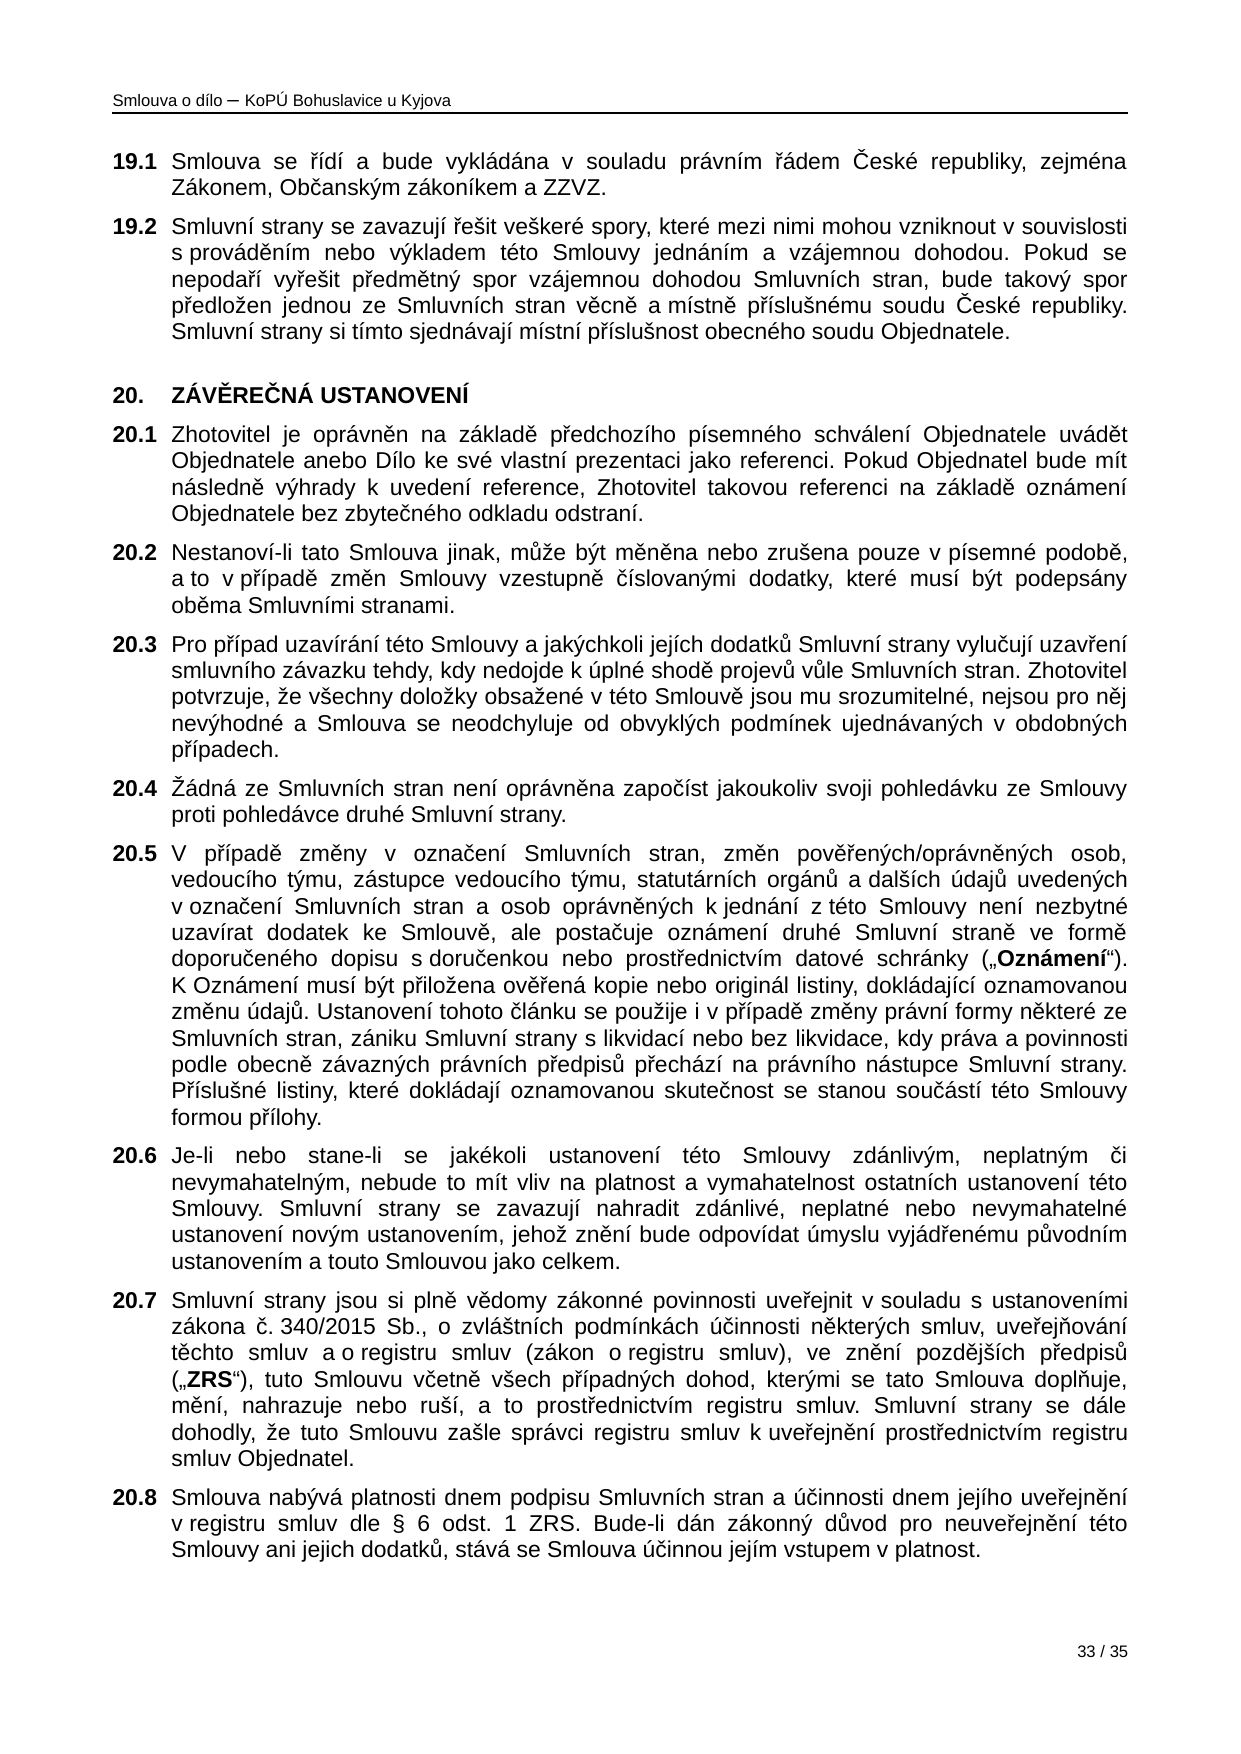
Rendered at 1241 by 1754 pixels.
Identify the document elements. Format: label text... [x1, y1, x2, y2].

text Smlouva se řídí a bude vykládána v souladu právním řádem České republiky, zejména Zákonem, Občanským zákoníkem a ZZVZ. [112, 148, 1128, 200]
text Smluvní strany se zavazují řešit veškeré spory, které mezi nimi mohou vzniknout v souvislosti s prováděním nebo výkladem této Smlouvy jednáním a vzájemnou dohodou. Pokud se nepodaří vyřešit předmětný spor vzájemnou dohodou Smluvních stran, bude takový spor předložen jednou ze Smluvních stran věcně a místně příslušnému soudu České republiky. Smluvní strany si tímto sjednávají místní příslušnost obecného soudu Objednatele. [112, 213, 1128, 345]
text Nestanoví-li tato Smlouva jinak, může být měněna nebo zrušena pouze v písemné podobě, a to v případě změn Smlouvy vzestupně číslovanými dodatky, které musí být podepsány oběma Smluvními stranami. [112, 539, 1128, 618]
text Smlouva nabývá platnosti dnem podpisu Smluvních stran a účinnosti dnem jejího uveřejnění v registru smluv dle § 6 odst. 1 ZRS. Bude-li dán zákonný důvod pro neuveřejnění této Smlouvy ani jejich dodatků, stává se Smlouva účinnou jejím vstupem v platnost. [112, 1484, 1128, 1563]
text Je-li nebo stane-li se jakékoli ustanovení této Smlouvy zdánlivým, neplatným či nevymahatelným, nebude to mít vliv na platnost a vymahatelnost ostatních ustanovení této Smlouvy. Smluvní strany se zavazují nahradit zdánlivé, neplatné nebo nevymahatelné ustanovení novým ustanovením, jehož znění bude odpovídat úmyslu vyjádřenému původním ustanovením a touto Smlouvou jako celkem. [112, 1142, 1128, 1274]
text Žádná ze Smluvních stran není oprávněna započíst jakoukoliv svoji pohledávku ze Smlouvy proti pohledávce druhé Smluvní strany. [112, 775, 1128, 827]
text V případě změny v označení Smluvních stran, změn pověřených/oprávněných osob, vedoucího týmu, zástupce vedoucího týmu, statutárních orgánů a dalších údajů uvedených v označení Smluvních stran a osob oprávněných k jednání z této Smlouvy není nezbytné uzavírat dodatek ke Smlouvě, ale postačuje oznámení druhé Smluvní straně ve formě doporučeného dopisu s doručenkou nebo prostřednictvím datové schránky („Oznámení“). K Oznámení musí být přiložena ověřená kopie nebo originál listiny, dokládající oznamovanou změnu údajů. Ustanovení tohoto článku se použije i v případě změny právní formy některé ze Smluvních stran, zániku Smluvní strany s likvidací nebo bez likvidace, kdy práva a povinnosti podle obecně závazných právních předpisů přechází na právního nástupce Smluvní strany. Příslušné listiny, které dokládají oznamovanou skutečnost se stanou součástí této Smlouvy formou přílohy. [112, 840, 1128, 1130]
text Závěrečná ustanovení [112, 382, 1128, 408]
text Smluvní strany jsou si plně vědomy zákonné povinnosti uveřejnit v souladu s ustanoveními zákona č. 340/2015 Sb., o zvláštních podmínkách účinnosti některých smluv, uveřejňování těchto smluv a o registru smluv (zákon o registru smluv), ve znění pozdějších předpisů („ZRS“), tuto Smlouvu včetně všech případných dohod, kterými se tato Smlouva doplňuje, mění, nahrazuje nebo ruší, a to prostřednictvím registru smluv. Smluvní strany se dále dohodly, že tuto Smlouvu zašle správci registru smluv k uveřejnění prostřednictvím registru smluv Objednatel. [112, 1287, 1128, 1471]
text Zhotovitel je oprávněn na základě předchozího písemného schválení Objednatele uvádět Objednatele anebo Dílo ke své vlastní prezentaci jako referenci. Pokud Objednatel bude mít následně výhrady k uvedení reference, Zhotovitel takovou referenci na základě oznámení Objednatele bez zbytečného odkladu odstraní. [112, 421, 1128, 526]
text Pro případ uzavírání této Smlouvy a jakýchkoli jejích dodatků Smluvní strany vylučují uzavření smluvního závazku tehdy, kdy nedojde k úplné shodě projevů vůle Smluvních stran. Zhotovitel potvrzuje, že všechny doložky obsažené v této Smlouvě jsou mu srozumitelné, nejsou pro něj nevýhodné a Smlouva se neodchyluje od obvyklých podmínek ujednávaných v obdobných případech. [112, 631, 1128, 762]
